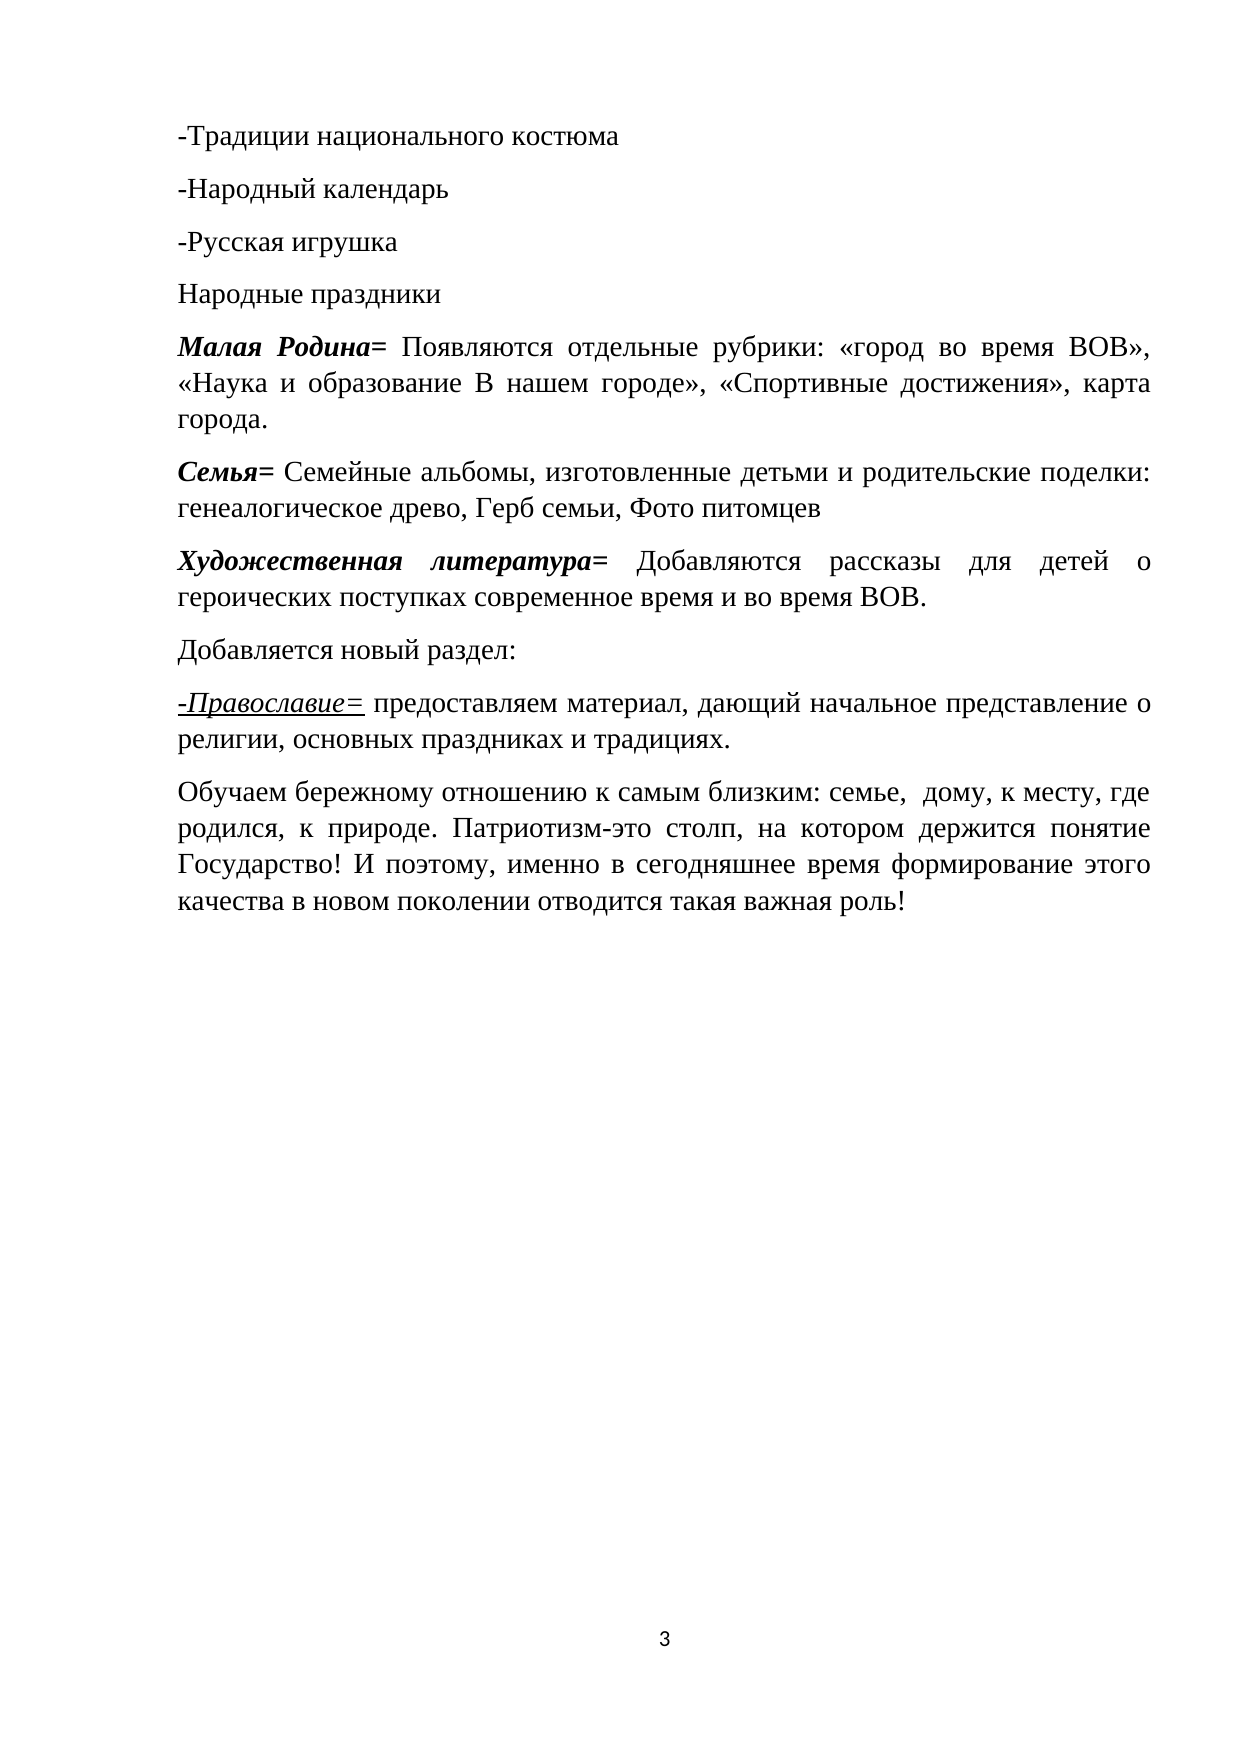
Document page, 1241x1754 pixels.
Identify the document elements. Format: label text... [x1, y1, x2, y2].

text Художественная литература= Добавляются рассказы для детей о героических поступках современное время и во время ВОВ. [177, 543, 1152, 613]
text Обучаем бережному отношению к самым близким: семье, дому, к месту, где родился, к природе. Патриотизм-это столп, на котором держится понятие Государство! И поэтому, именно в сегодняшнее время формирование этого качества в новом поколении отводится такая важная роль! [177, 774, 1152, 916]
text Малая Родина= Появляются отдельные рубрики: «город во время ВОВ», «Наука и образование В нашем городе», «Спортивные достижения», карта города. [177, 329, 1152, 435]
text -Традиции национального костюма [177, 118, 1152, 152]
text Добавляется новый раздел: [177, 632, 1152, 666]
text -Православие= предоставляем материал, дающий начальное представление о религии, основных праздниках и традициях. [177, 685, 1152, 755]
text -Народный календарь [177, 171, 1152, 204]
text Семья= Семейные альбомы, изготовленные детьми и родительские поделки: генеалогическое древо, Герб семьи, Фото питомцев [177, 454, 1152, 524]
text -Русская игрушка [177, 224, 1152, 257]
text Народные праздники [177, 277, 1152, 310]
